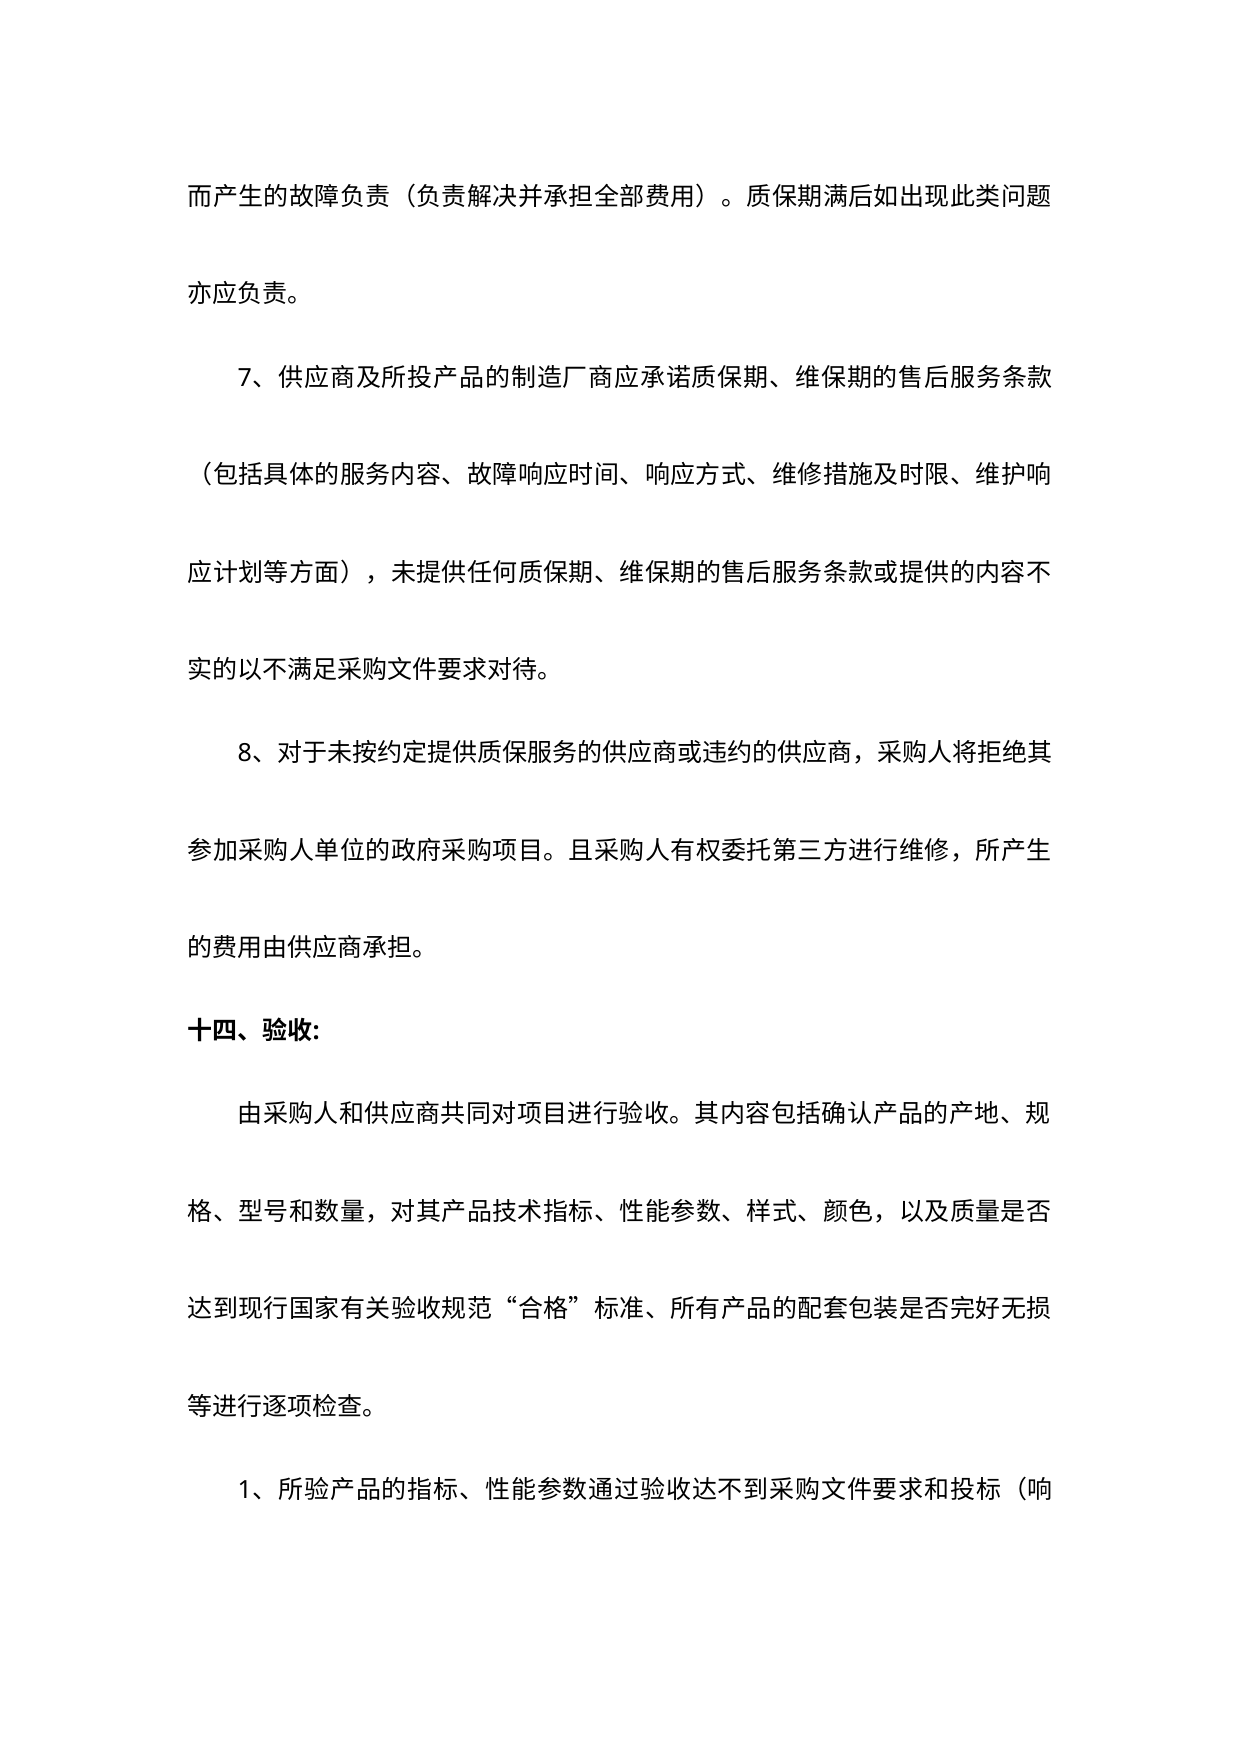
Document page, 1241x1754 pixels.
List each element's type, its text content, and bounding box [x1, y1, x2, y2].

text 由采购人和供应商共同对项目进行验收。其内容包括确认产品的产地、规格、型号和数量，对其产品技术指标、性能参数、样式、颜色，以及质量是否达到现行国家有关验收规范“合格”标准、所有产品的配套包装是否完好无损等进行逐项检查。 [187, 1079, 1053, 1437]
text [187, 162, 1053, 324]
text 十四、验收: [187, 996, 1053, 1061]
text 8、对于未按约定提供质保服务的供应商或违约的供应商，采购人将拒绝其参加采购人单位的政府采购项目。且采购人有权委托第三方进行维修，所产生的费用由供应商承担。 [187, 718, 1053, 978]
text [187, 1455, 1053, 1520]
text 7、供应商及所投产品的制造厂商应承诺质保期、维保期的售后服务条款（包括具体的服务内容、故障响应时间、响应方式、维修措施及时限、维护响应计划等方面），未提供任何质保期、维保期的售后服务条款或提供的内容不实的以不满足采购文件要求对待。 [187, 343, 1053, 700]
